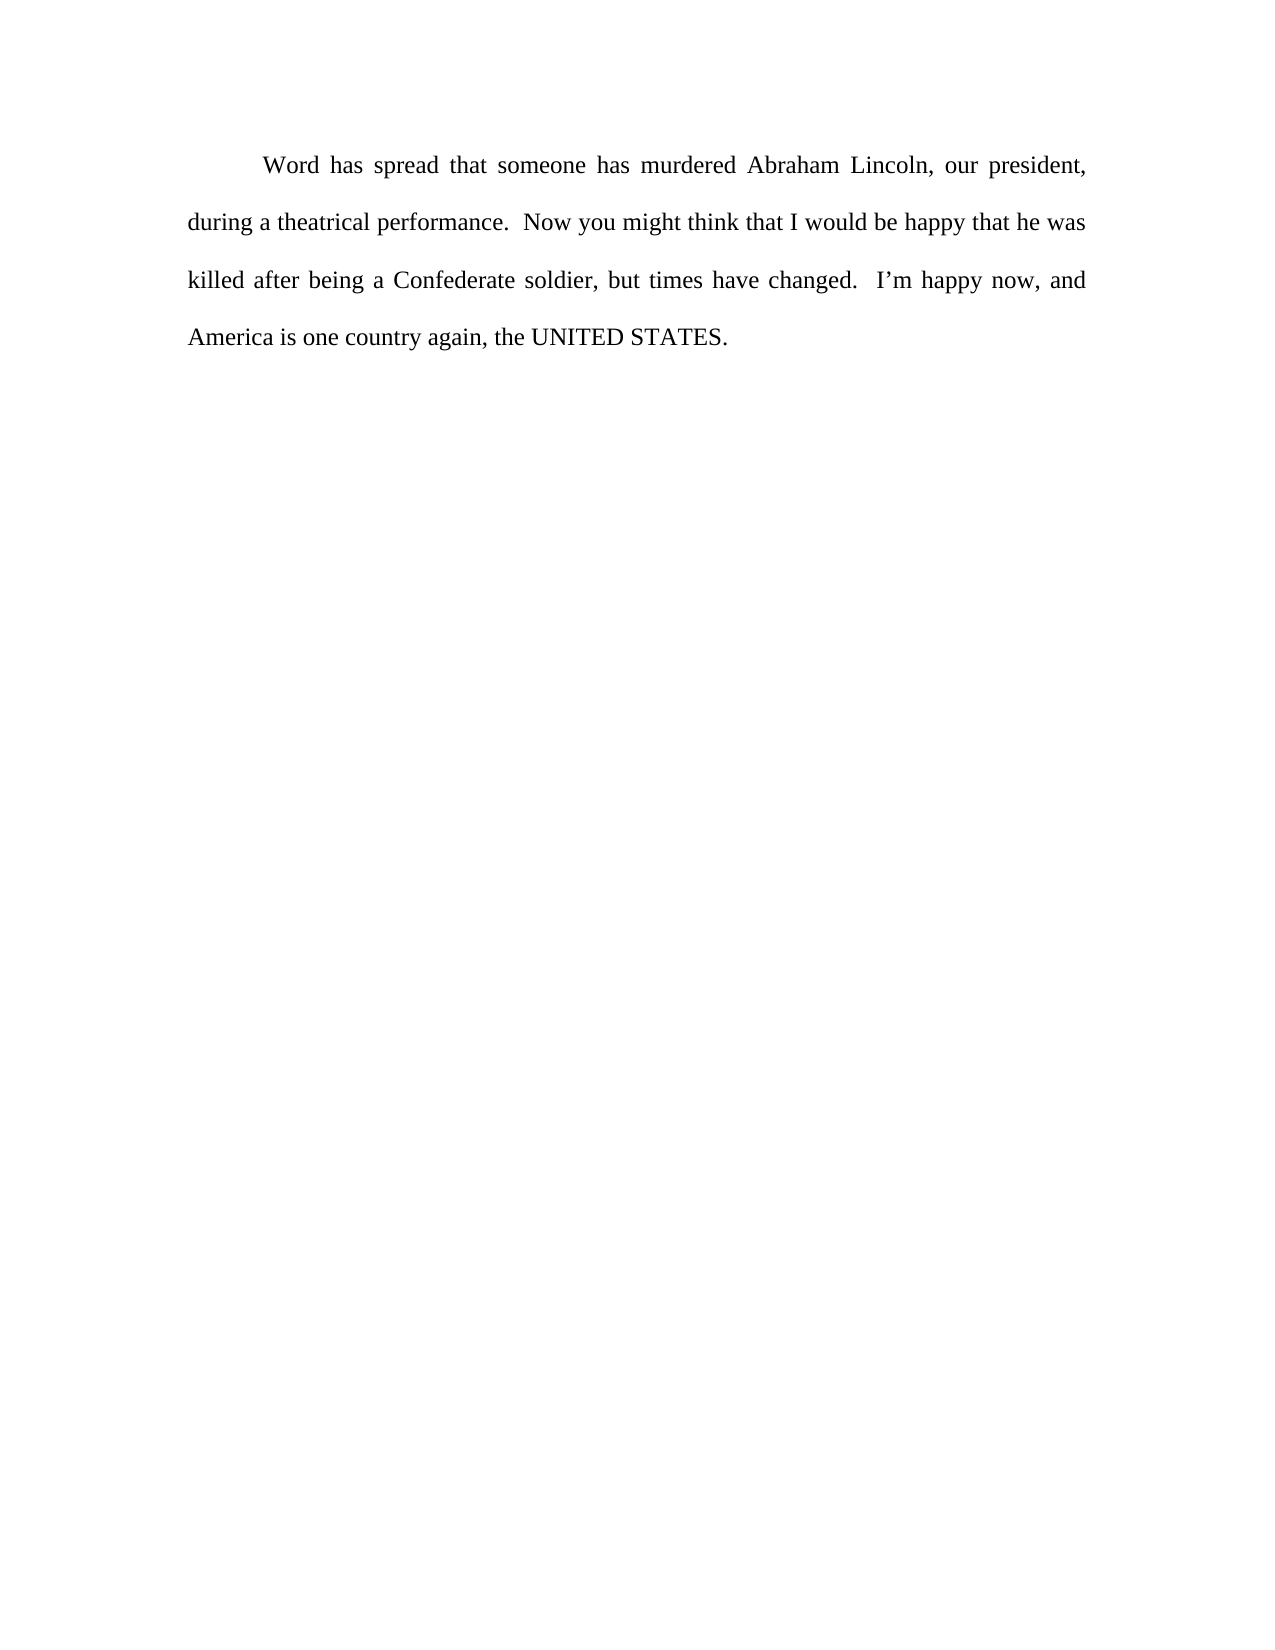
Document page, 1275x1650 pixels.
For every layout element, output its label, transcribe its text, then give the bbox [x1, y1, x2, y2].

text Word has spread that someone has murdered Abraham Lincoln, our president, during a theatrical performance. Now you might think that I would be happy that he was killed after being a Confederate soldier, but times have changed. I’m happy now, and America is one country again, the UNITED STATES. [187, 150, 1087, 351]
